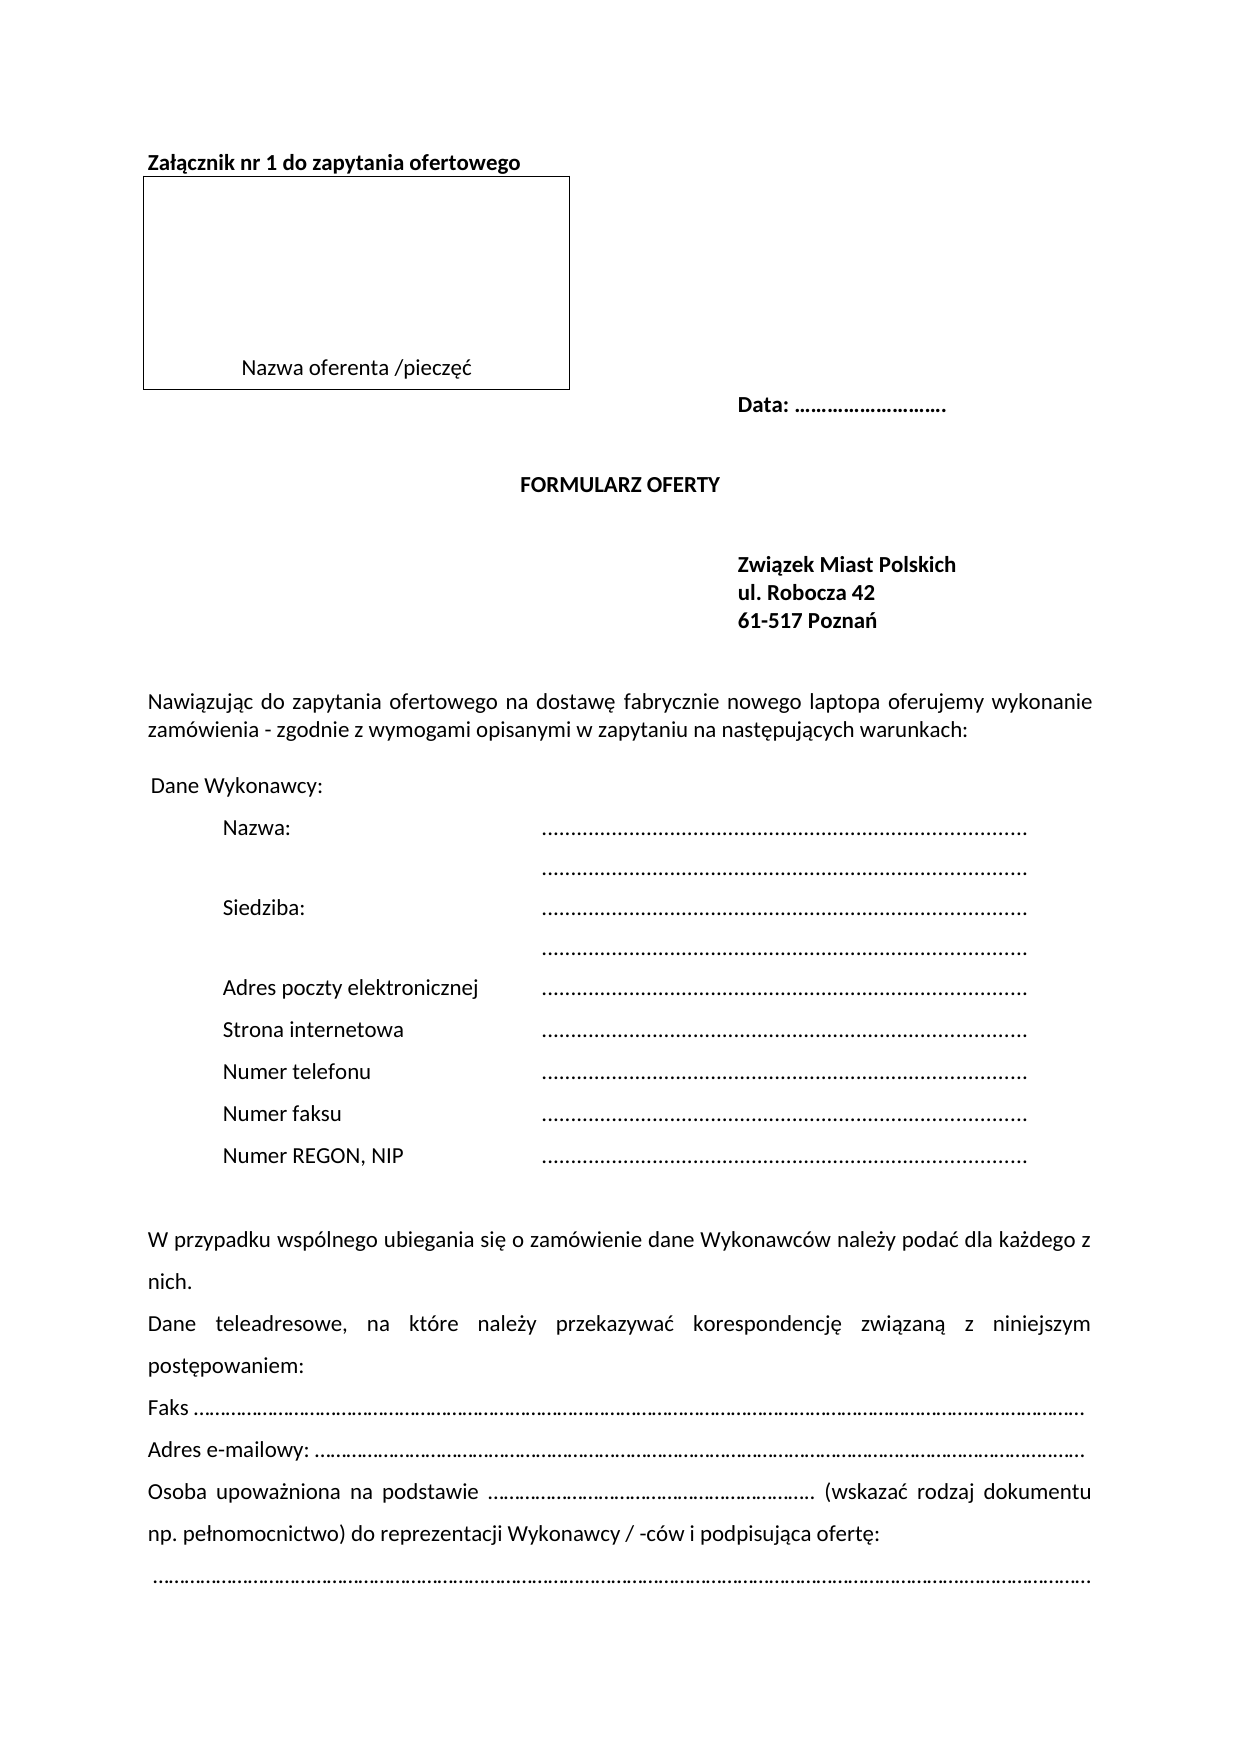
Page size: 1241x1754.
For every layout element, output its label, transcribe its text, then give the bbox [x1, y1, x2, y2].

text ……………………………………………………………………………………………………………………………………….…………………… [148, 1561, 1093, 1589]
text Nazwa: [223, 813, 1093, 842]
text W przypadku wspólnego ubiegania się o zamówienie dane Wykonawców należy podać dla każdego z nich. [148, 1225, 1093, 1295]
table_header Nazwa oferenta /pieczęć [144, 177, 569, 389]
text Związek Miast Polskich [148, 550, 1093, 578]
text 61-517 Poznań [148, 606, 1093, 634]
text Siedziba: [223, 893, 1093, 922]
text FORMULARZ OFERTY [148, 470, 1093, 498]
text Strona internetowa [223, 1016, 1093, 1043]
text Numer telefonu [223, 1057, 1093, 1086]
text Faks ………………………………………………………………………………………………………………………………….………………… [148, 1393, 1093, 1421]
text Osoba upoważniona na podstawie …………………………………………………….. (wskazać rodzaj dokumentu np. pełnomocnictwo) do reprezentacji Wykonawcy / -ców i podpisująca ofertę: [148, 1477, 1093, 1547]
text Dane teleadresowe, na które należy przekazywać korespondencję związaną z niniejszym postępowaniem: [148, 1309, 1093, 1379]
text Nawiązując do zapytania ofertowego na dostawę fabrycznie nowego laptopa oferujemy wykonanie zamówienia - zgodnie z wymogami opisanymi w zapytaniu na następujących warunkach: [148, 687, 1093, 743]
text Załącznik nr 1 do zapytania ofertowego [148, 148, 1093, 176]
text Data: ………………………. [148, 390, 1093, 418]
text Dane Wykonawcy: [151, 772, 1093, 799]
text Numer REGON, NIP [223, 1141, 1093, 1169]
text ul. Robocza 42 [148, 578, 1093, 606]
text Adres e-mailowy: …………………………………………………………………………………………………………………………..…… [148, 1435, 1093, 1463]
text Numer faksu [223, 1099, 1093, 1127]
text Adres poczty elektronicznej [223, 973, 1093, 1002]
